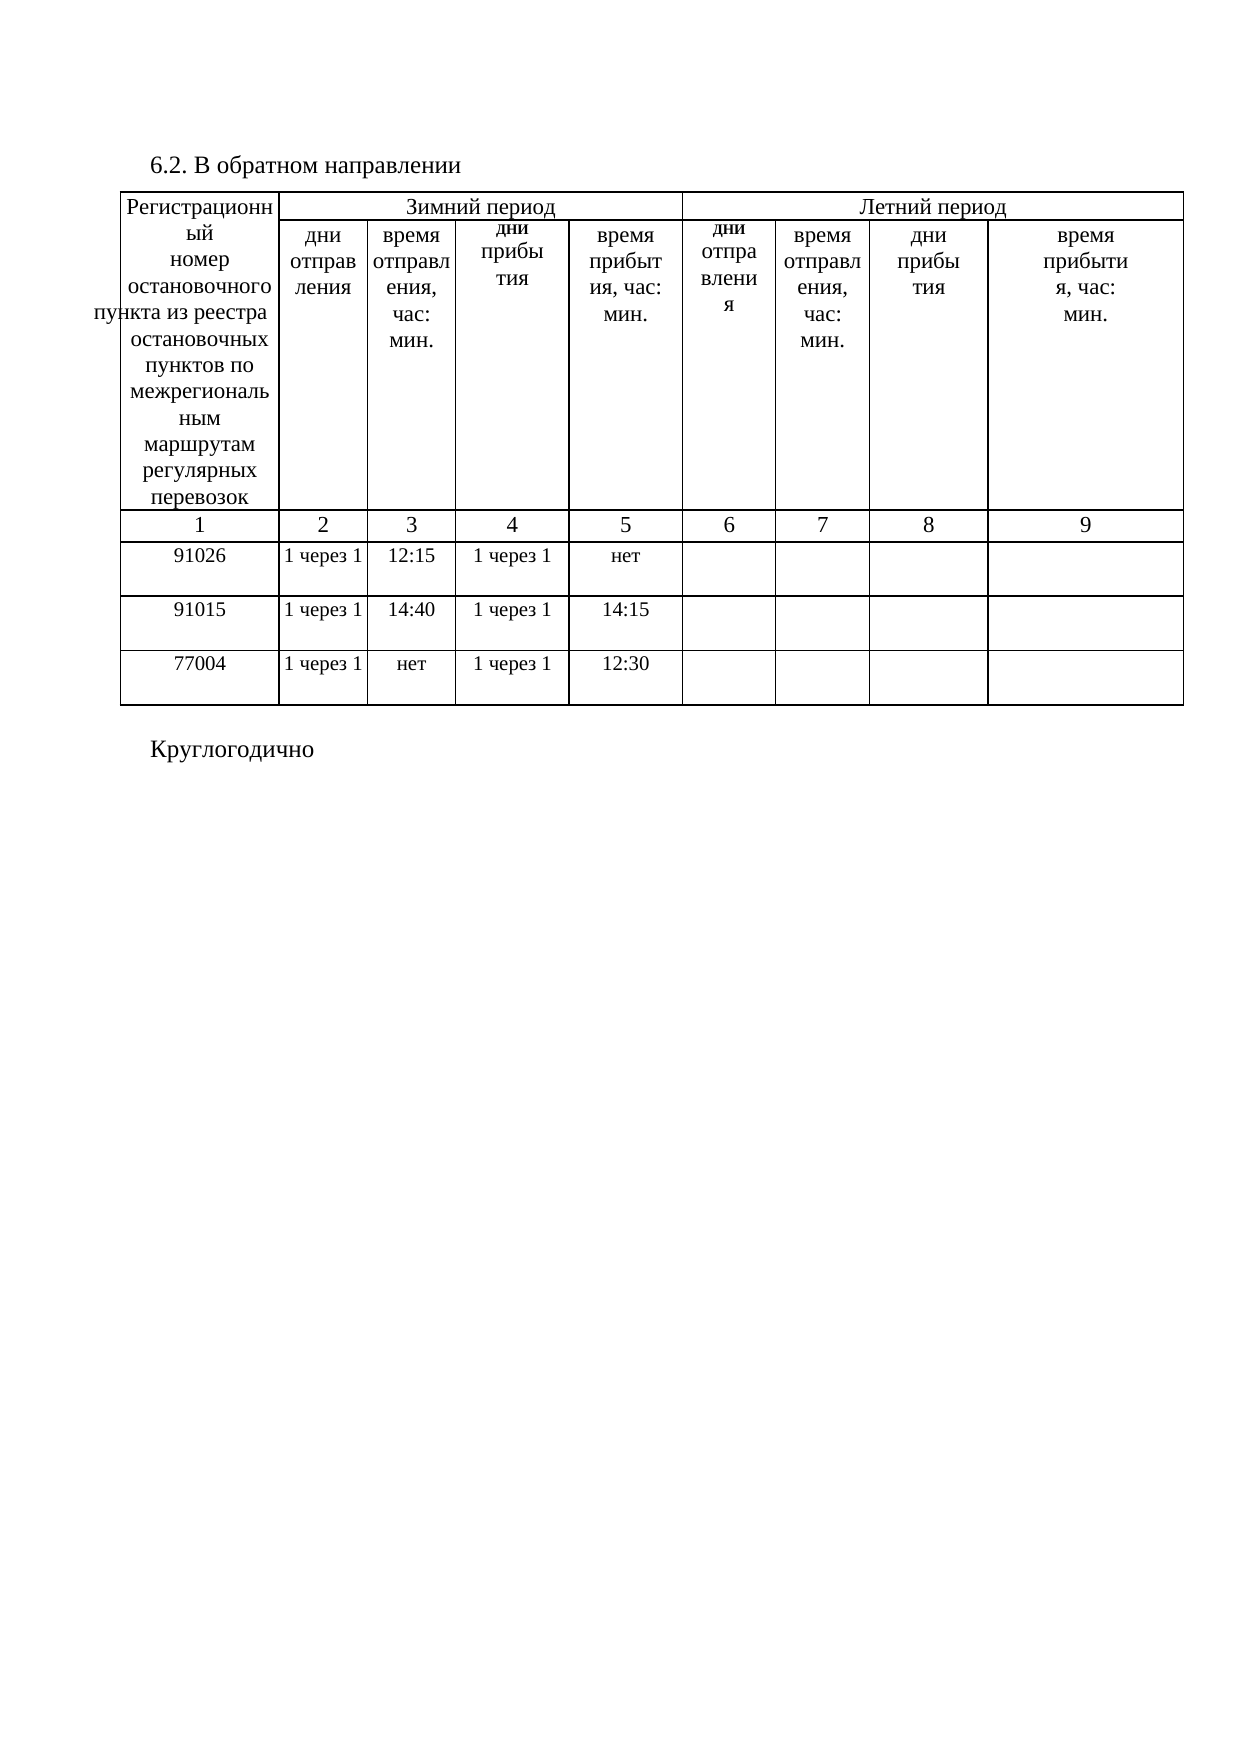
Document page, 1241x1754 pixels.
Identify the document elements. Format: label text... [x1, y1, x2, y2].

table_cell дни прибы тия [870, 221, 987, 509]
table_cell [870, 651, 987, 704]
table_cell 9 [989, 511, 1183, 541]
table_cell [776, 543, 869, 595]
table_cell 1 через 1 [456, 597, 568, 650]
table_cell 91015 [121, 597, 278, 650]
table_cell дни отправ ления [280, 221, 367, 509]
table_cell 1 [121, 511, 278, 541]
table_cell 1 через 1 [280, 597, 367, 650]
table_cell время прибыт ия, час: мин. [570, 221, 682, 509]
table_cell 3 [368, 511, 455, 541]
table_cell 12:30 [570, 651, 682, 704]
table_cell 12:15 [368, 543, 455, 595]
table_cell ДНИ отпра влени я [683, 221, 775, 509]
table_cell 1 через 1 [280, 543, 367, 595]
table_cell 2 [280, 511, 367, 541]
table_header Регистрационный номер остановочного пункта из реестра остановочных пунктов по межрегиональным маршрутам регулярных перевозок [121, 193, 278, 509]
table_cell 1 через 1 [456, 651, 568, 704]
table_cell [683, 651, 775, 704]
text 6.2. В обратном направлении [150, 150, 1090, 179]
table_cell 7 [776, 511, 869, 541]
table_cell 5 [570, 511, 682, 541]
table_cell нет [570, 543, 682, 595]
table_cell 14:40 [368, 597, 455, 650]
table_cell 91026 [121, 543, 278, 595]
table_cell 1 через 1 [280, 651, 367, 704]
table_cell [776, 651, 869, 704]
text Круглогодично [150, 734, 1090, 763]
table_cell [989, 543, 1183, 595]
table_cell [683, 597, 775, 650]
table_cell [776, 597, 869, 650]
table_header Зимний период [280, 193, 682, 219]
table_cell [683, 543, 775, 595]
table_cell 1 через 1 [456, 543, 568, 595]
table_cell ДНИ прибы тия [456, 221, 568, 509]
table_cell 8 [870, 511, 987, 541]
table_cell [989, 651, 1183, 704]
table_cell [989, 597, 1183, 650]
table_cell время прибыти я, час: мин. [989, 221, 1183, 509]
table_header Летний период [683, 193, 1183, 219]
table_cell 4 [456, 511, 568, 541]
table_cell 6 [683, 511, 775, 541]
table_cell 77004 [121, 651, 278, 704]
table_cell время отправл ения, час: мин. [776, 221, 869, 509]
table_cell 14:15 [570, 597, 682, 650]
table_cell время отправл ения, час: мин. [368, 221, 455, 509]
table_cell нет [368, 651, 455, 704]
table_cell [870, 597, 987, 650]
table_cell [870, 543, 987, 595]
